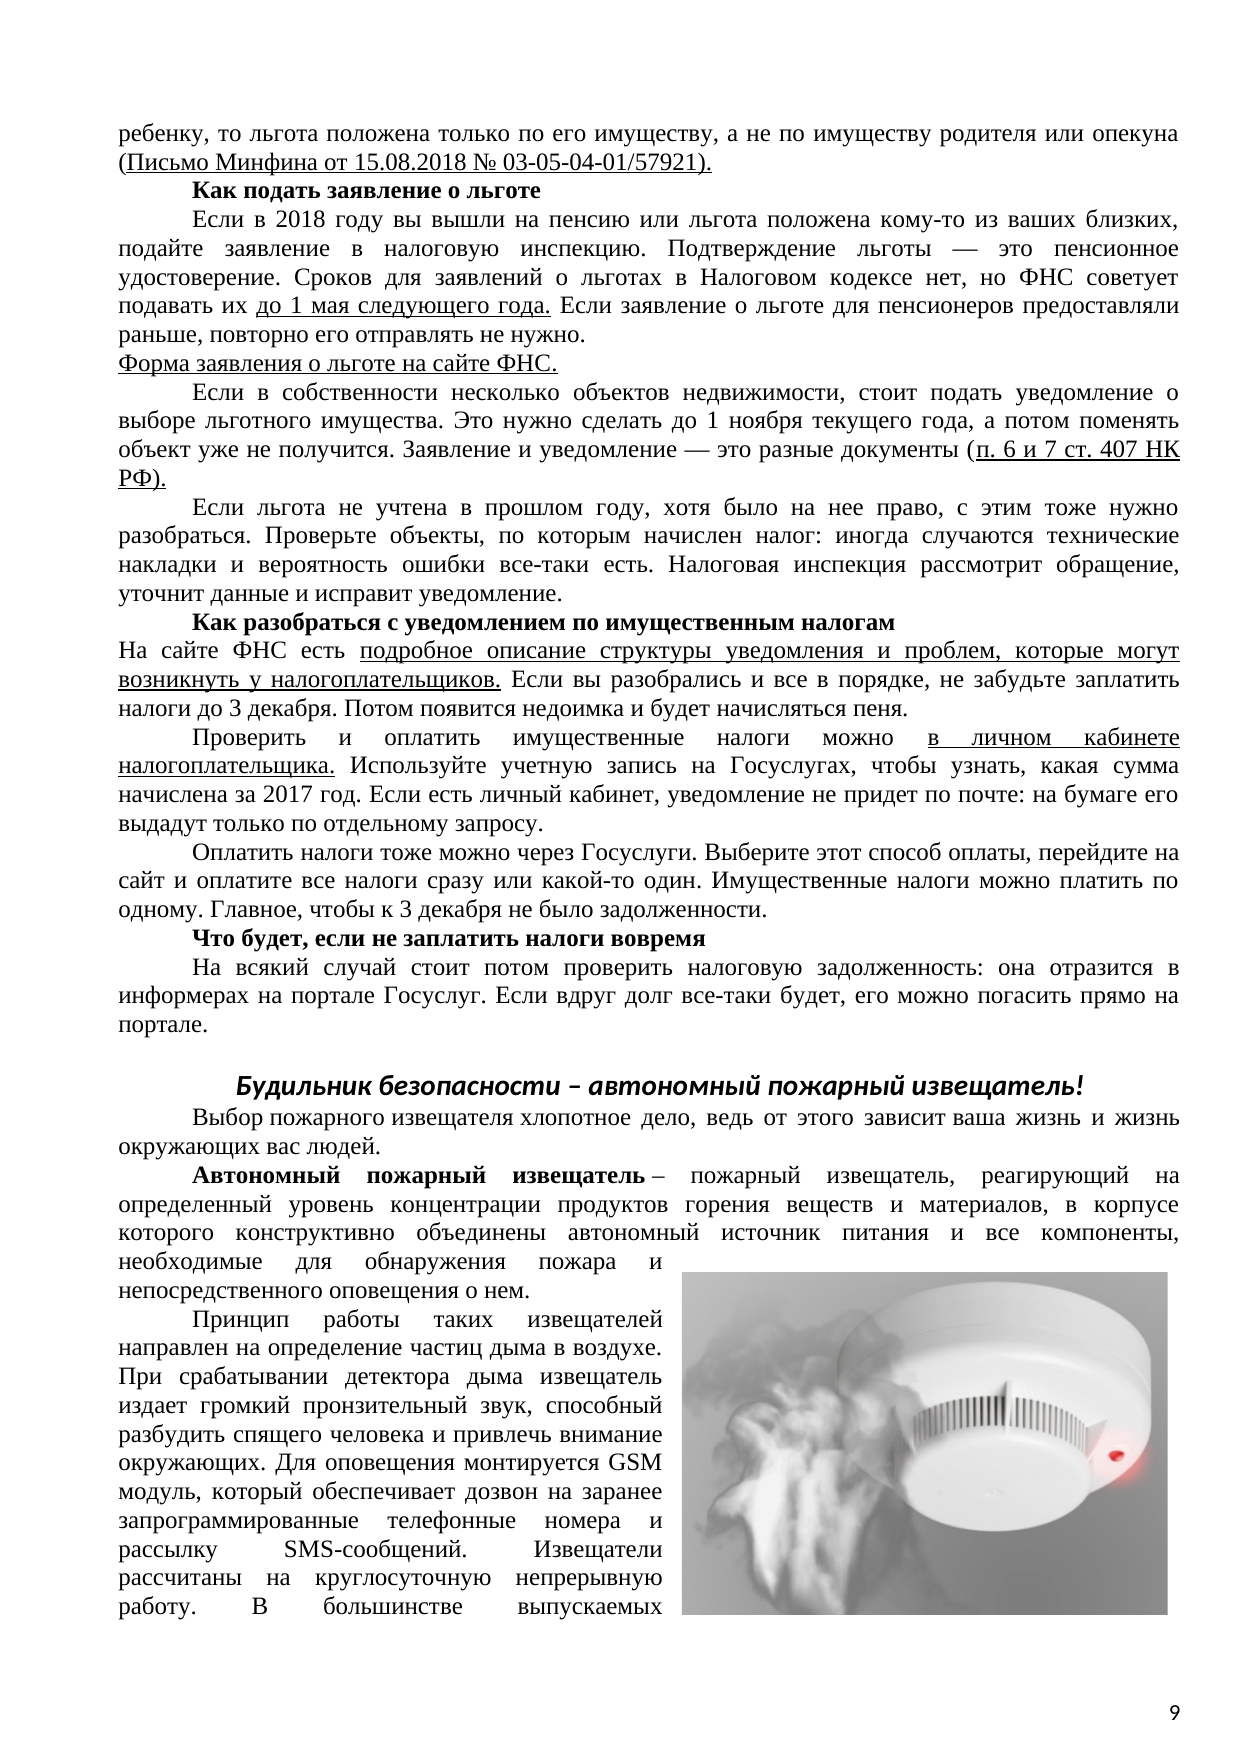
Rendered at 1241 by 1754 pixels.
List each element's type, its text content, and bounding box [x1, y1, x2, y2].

text Как разобраться с уведомлением по имущественным налогам [118, 607, 1180, 636]
text Проверить и оплатить имущественные налоги можно в личном кабинете налогоплательщика. Используйте учетную запись на Госуслугах, чтобы узнать, какая сумма начислена за 2017 год. Если есть личный кабинет, уведомление не придет по почте: на бумаге его выдадут только по отдельному запросу. [118, 722, 1180, 837]
text Выбор пожарного извещателя хлопотное дело, ведь от этого зависит ваша жизнь и жизнь окружающих вас людей. [118, 1102, 1180, 1160]
text Оплатить налоги тоже можно через Госуслуги. Выберите этот способ оплаты, перейдите на сайт и оплатите все налоги сразу или какой-то один. Имущественные налоги можно платить по одному. Главное, чтобы к 3 декабря не было задолженности. [118, 837, 1180, 923]
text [118, 118, 1180, 176]
text Что будет, если не заплатить налоги вовремя [118, 923, 1180, 952]
text Будильник безопасности – автономный пожарный извещатель! [118, 1067, 1180, 1102]
text Если льгота не учтена в прошлом году, хотя было на нее право, с этим тоже нужно разобраться. Проверьте объекты, по которым начислен налог: иногда случаются технические накладки и вероятность ошибки все-таки есть. Налоговая инспекция рассмотрит обращение, уточнит данные и исправит уведомление. [118, 492, 1180, 607]
text Автономный пожарный извещатель – пожарный извещатель, реагирующий на определенный уровень концентрации продуктов горения веществ и материалов, в корпусе которого конструктивно объединены автономный источник питания и все компоненты, необходимые для обнаружения пожара и непосредственного оповещения о нем. [118, 1160, 1180, 1304]
text На сайте ФНС есть подробное описание структуры уведомления и проблем, которые могут возникнуть у налогоплательщиков. Если вы разобрались и все в порядке, не забудьте заплатить налоги до 3 декабря. Потом появится недоимка и будет начисляться пеня. [118, 636, 1180, 722]
picture [681, 1272, 1168, 1615]
text Если в 2018 году вы вышли на пенсию или льгота положена кому-то из ваших близких, подайте заявление в налоговую инспекцию. Подтверждение льготы — это пенсионное удостоверение. Сроков для заявлений о льготах в Налоговом кодексе нет, но ФНС советует подавать их до 1 мая следующего года. Если заявление о льготе для пенсионеров предоставляли раньше, повторно его отправлять не нужно. [118, 204, 1180, 348]
text Форма заявления о льготе на сайте ФНС. [118, 348, 1180, 377]
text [118, 1304, 1180, 1620]
text Если в собственности несколько объектов недвижимости, стоит подать уведомление о выборе льготного имущества. Это нужно сделать до 1 ноября текущего года, а потом поменять объект уже не получится. Заявление и уведомление — это разные документы (п. 6 и 7 ст. 407 НК РФ). [118, 377, 1180, 492]
text Как подать заявление о льготе [118, 176, 1180, 204]
text На всякий случай стоит потом проверить налоговую задолженность: она отразится в информерах на портале Госуслуг. Если вдруг долг все-таки будет, его можно погасить прямо на портале. [118, 952, 1180, 1038]
